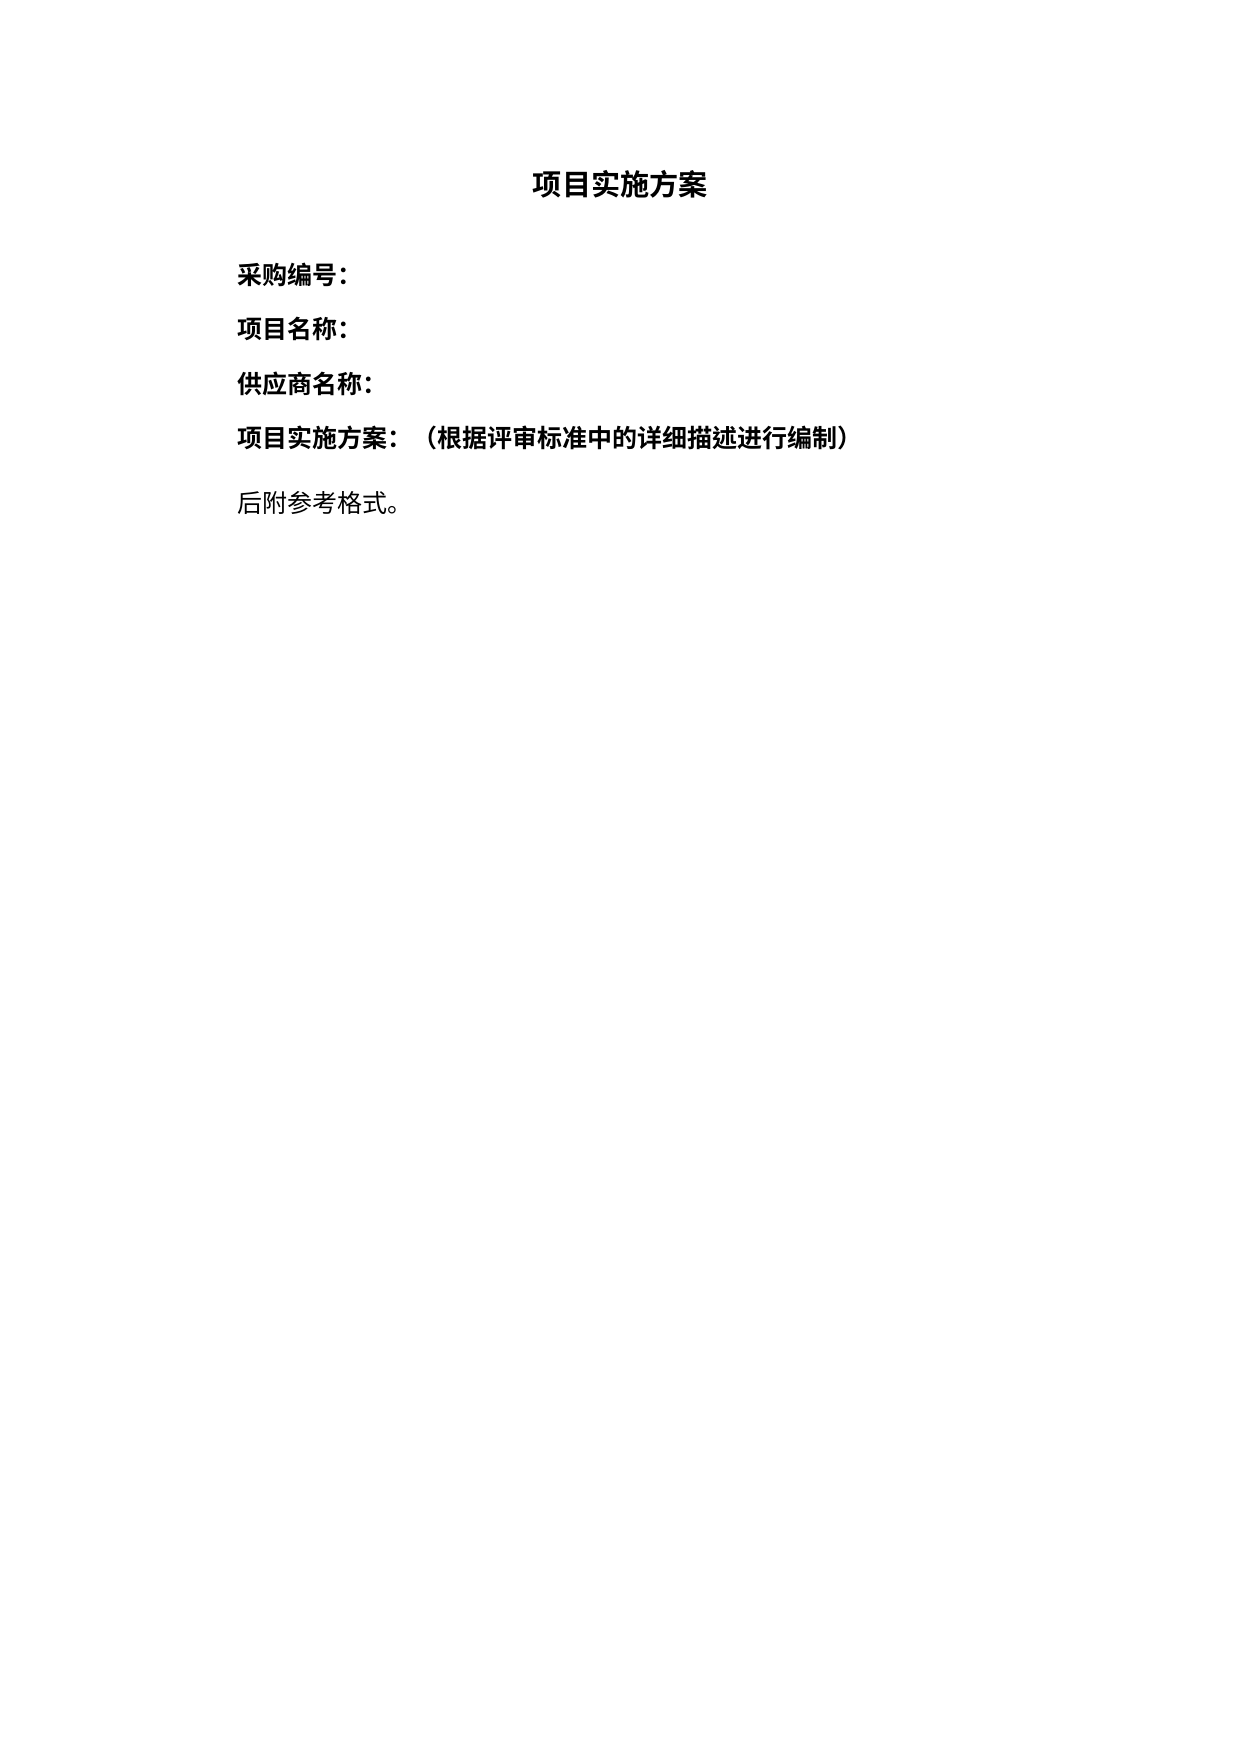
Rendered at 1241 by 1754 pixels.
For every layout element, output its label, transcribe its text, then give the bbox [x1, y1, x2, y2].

text 后附参考格式。 [187, 473, 1053, 523]
text 采购编号： [187, 255, 1053, 292]
text 供应商名称： [237, 364, 1053, 400]
text 项目实施方案 [187, 162, 1053, 204]
text 项目名称： [187, 310, 1053, 346]
text 项目实施方案：（根据评审标准中的详细描述进行编制） [237, 418, 1053, 455]
